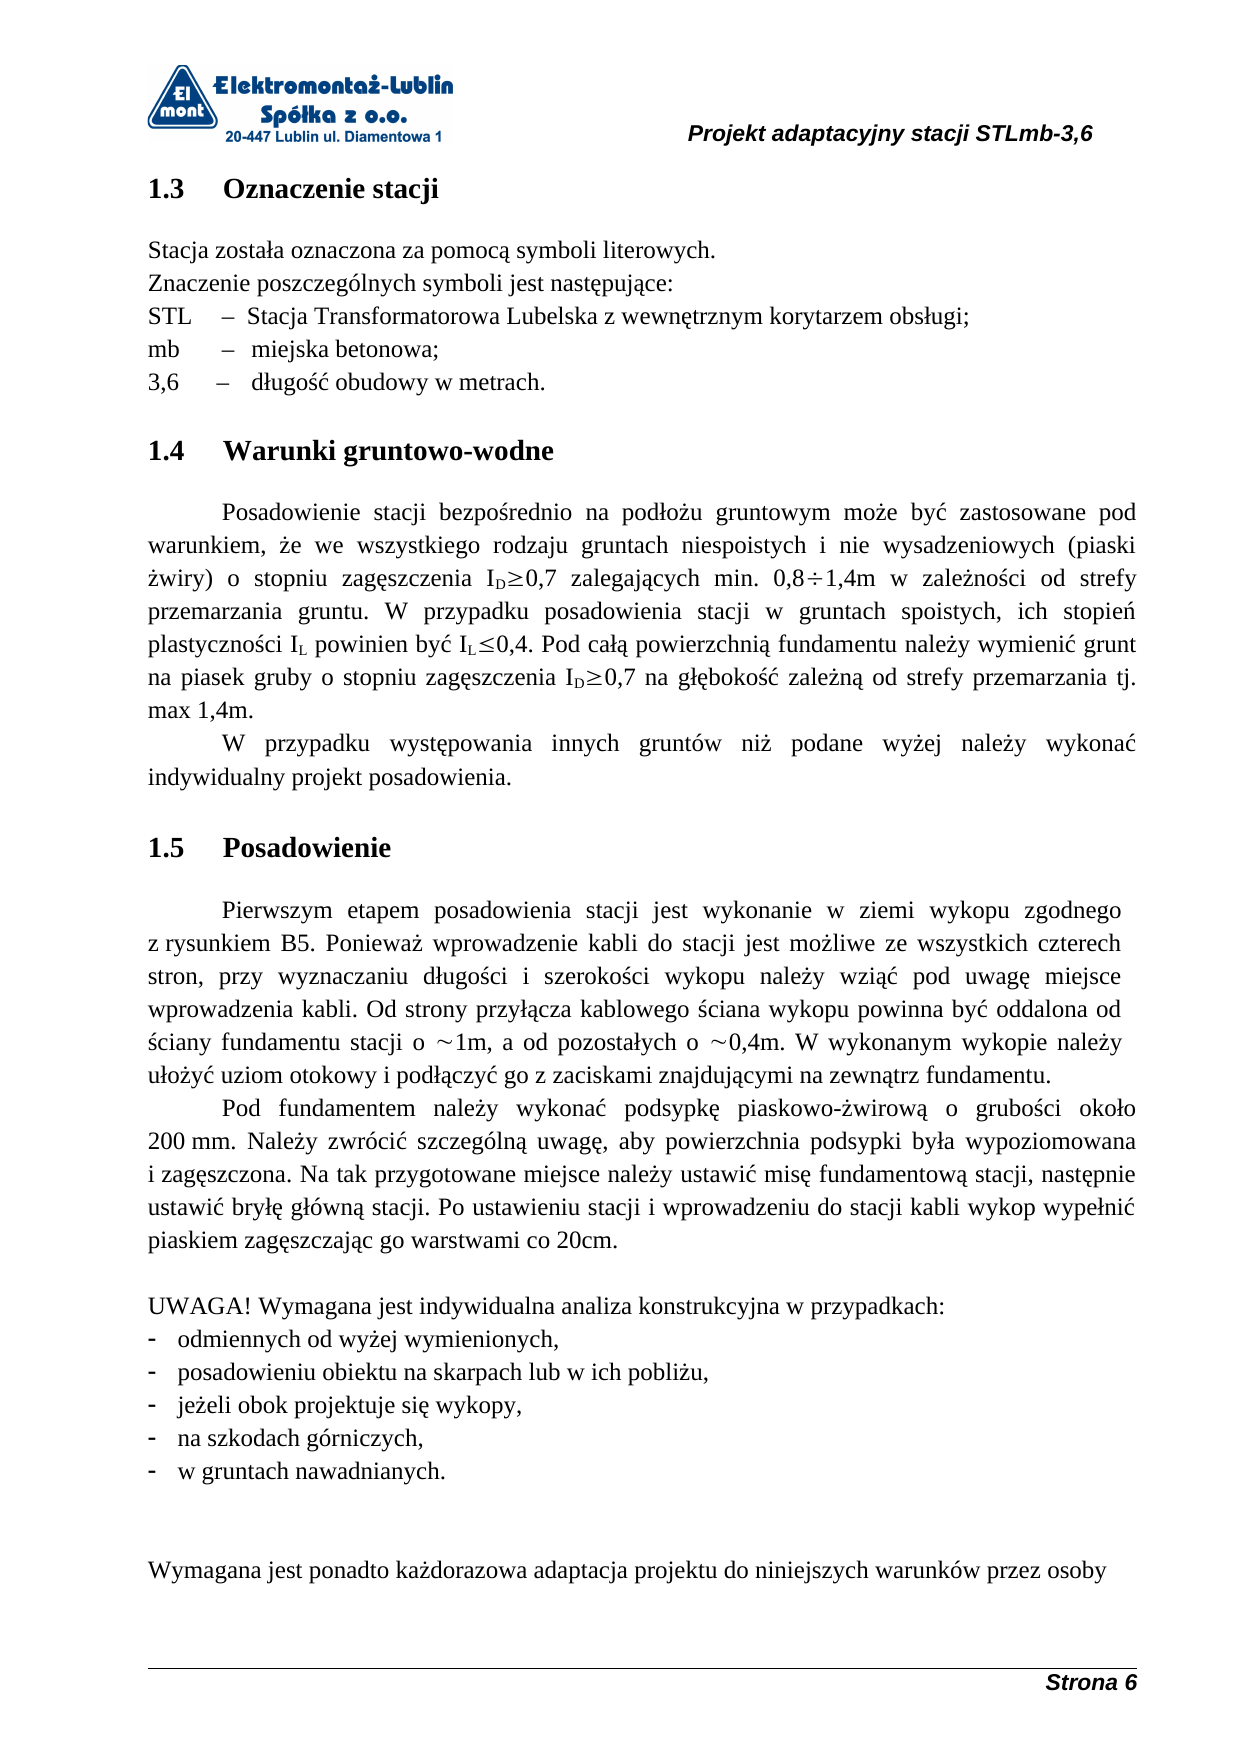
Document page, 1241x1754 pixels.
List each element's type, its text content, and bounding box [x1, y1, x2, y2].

text Pod fundamentem należy wykonać podsypkę piaskowo-żwirową o grubości około 200 mm. Należy zwrócić szczególną uwagę, aby powierzchnia podsypki była wypoziomowana i zagęszczona. Na tak przygotowane miejsce należy ustawić misę fundamentową stacji, następnie ustawić bryłę główną stacji. Po ustawieniu stacji i wprowadzeniu do stacji kabli wykop wypełnić piaskiem zagęszczając go warstwami co 20cm. [148, 1093, 1137, 1254]
subtitle Oznaczenie stacji [148, 171, 1122, 204]
list na szkodach górniczych, [148, 1423, 1122, 1452]
subtitle Posadowienie [148, 831, 1122, 864]
text 3,6 – długość obudowy w metrach. [148, 367, 1137, 396]
text Pierwszym etapem posadowienia stacji jest wykonanie w ziemi wykopu zgodnego z rysunkiem B5. Ponieważ wprowadzenie kabli do stacji jest możliwe ze wszystkich czterech stron, przy wyznaczaniu długości i szerokości wykopu należy wziąć pod uwagę miejsce wprowadzenia kabli. Od strony przyłącza kablowego ściana wykopu powinna być oddalona od ściany fundamentu stacji o 1m, a od pozostałych o 0,4m. W wykonanym wykopie należy ułożyć uziom otokowy i podłączyć go z zaciskami znajdującymi na zewnątrz fundamentu. [148, 895, 1122, 1089]
text mb – miejska betonowa; [148, 334, 1137, 363]
subtitle Warunki gruntowo-wodne [148, 433, 1122, 467]
text Wymagana jest ponadto każdorazowa adaptacja projektu do niniejszych warunków przez osoby [148, 1555, 1137, 1584]
list posadowieniu obiektu na skarpach lub w ich pobliżu, [148, 1357, 1122, 1386]
text UWAGA! Wymagana jest indywidualna analiza konstrukcyjna w przypadkach: [148, 1291, 1137, 1320]
picture [147, 65, 453, 142]
list odmiennych od wyżej wymienionych, [148, 1324, 1122, 1353]
list w gruntach nawadnianych. [148, 1456, 1122, 1485]
text Posadowienie stacji bezpośrednio na podłożu gruntowym może być zastosowane pod warunkiem, że we wszystkiego rodzaju gruntach niespoistych i nie wysadzeniowych (piaski żwiry) o stopniu zagęszczenia ID0,7 zalegających min. 0,81,4m w zależności od strefy przemarzania gruntu. W przypadku posadowienia stacji w gruntach spoistych, ich stopień plastyczności IL powinien być IL0,4. Pod całą powierzchnią fundamentu należy wymienić grunt na piasek gruby o stopniu zagęszczenia ID0,7 na głębokość zależną od strefy przemarzania tj. max 1,4m. [148, 497, 1137, 724]
text Stacja została oznaczona za pomocą symboli literowych. Znaczenie poszczególnych symboli jest następujące: [148, 235, 1137, 297]
text W przypadku występowania innych gruntów niż podane wyżej należy wykonać indywidualny projekt posadowienia. [148, 728, 1137, 790]
text STL – Stacja Transformatorowa Lubelska z wewnętrznym korytarzem obsługi; [148, 301, 1137, 330]
list jeżeli obok projektuje się wykopy, [148, 1390, 1122, 1419]
